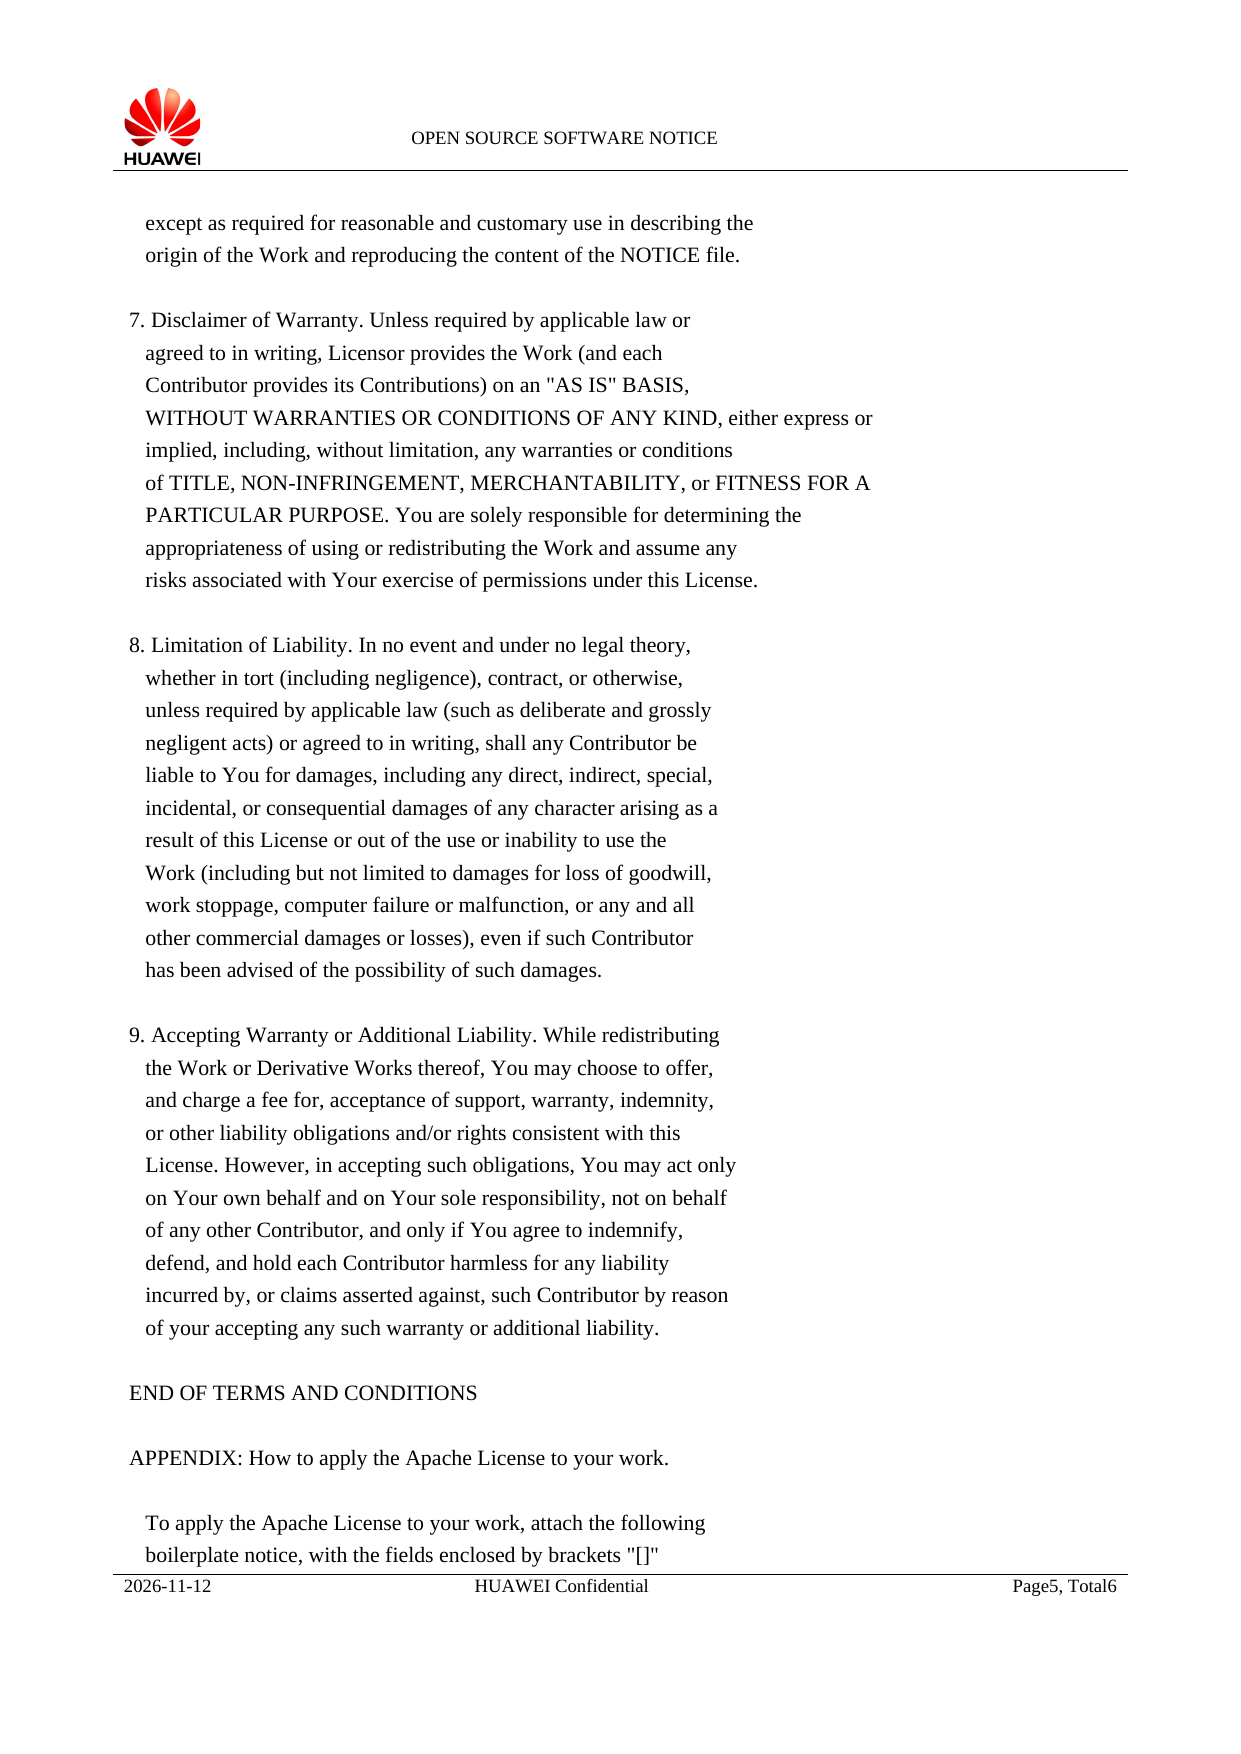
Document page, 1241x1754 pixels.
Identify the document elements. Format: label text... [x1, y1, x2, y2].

picture [124, 88, 201, 165]
